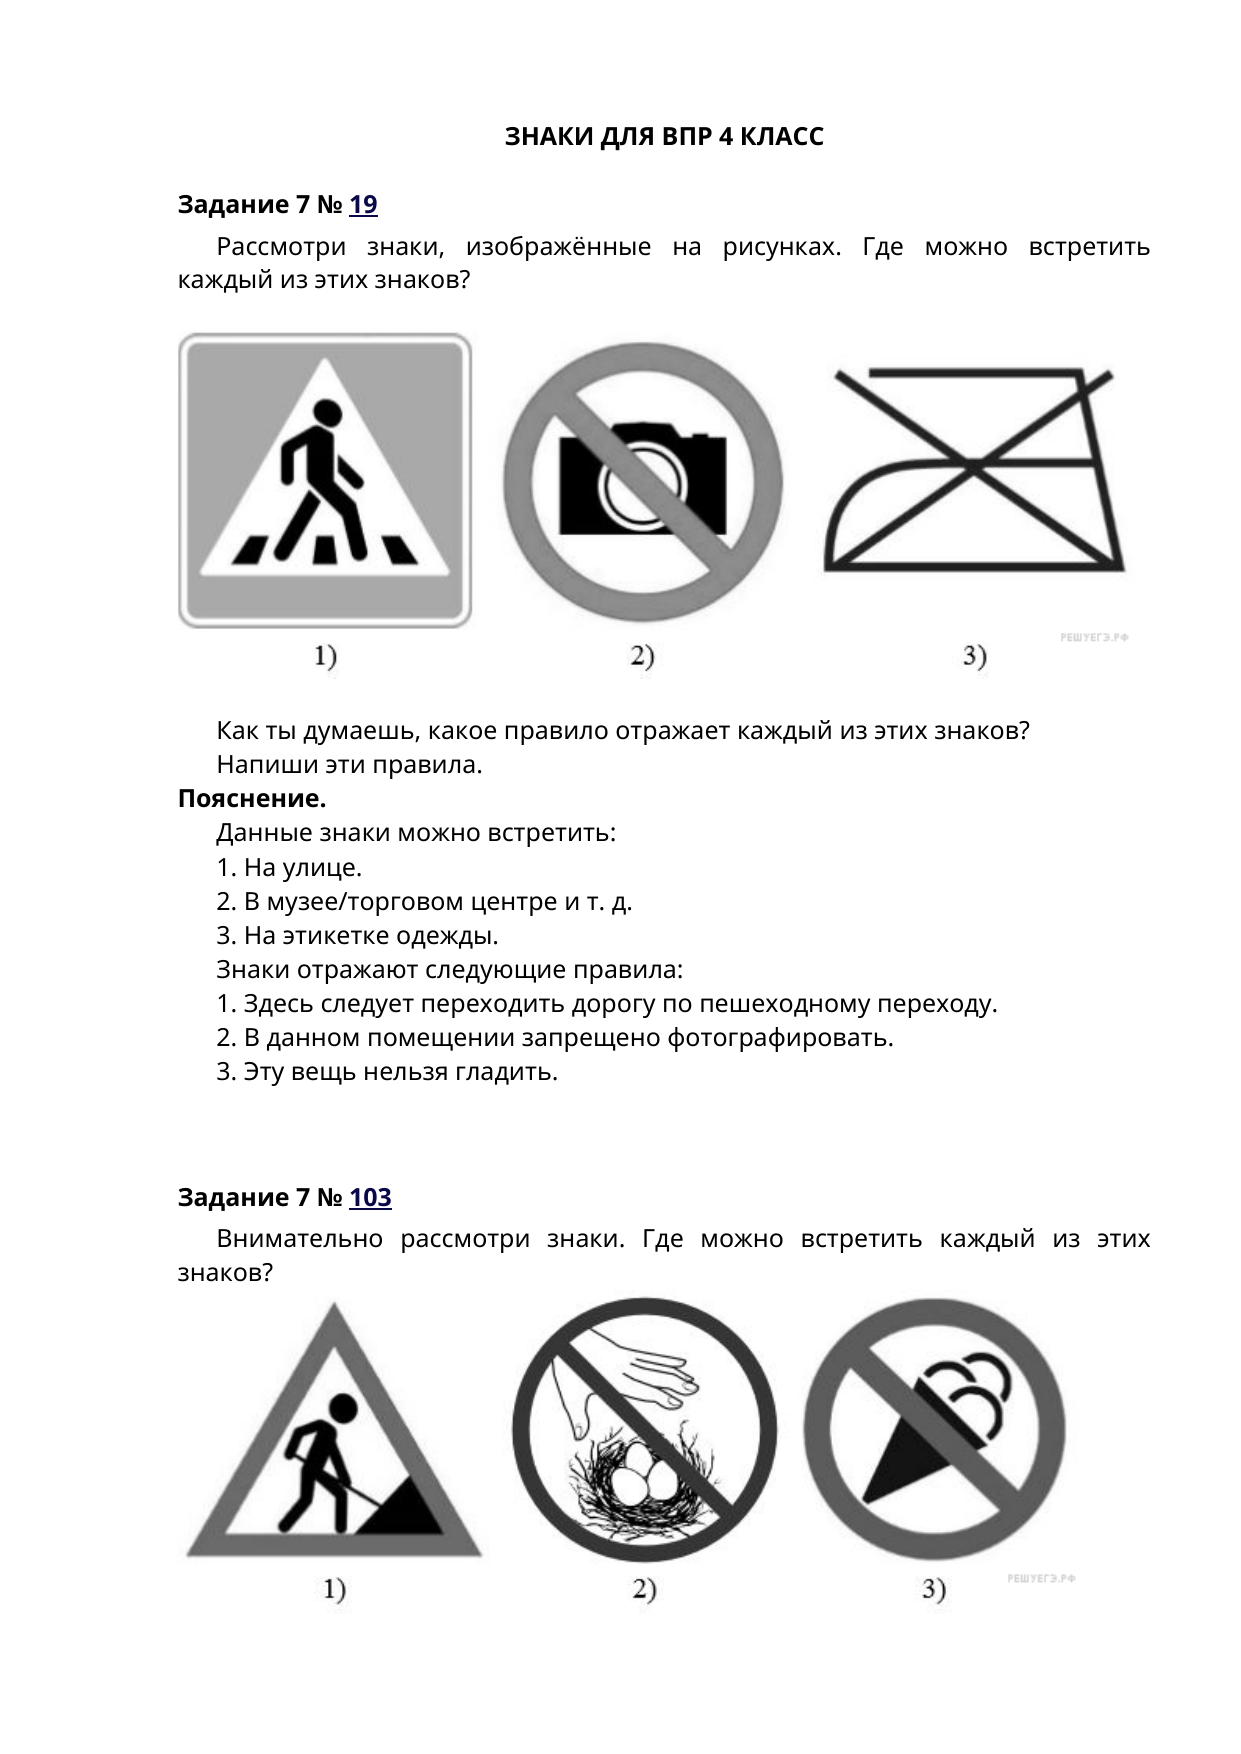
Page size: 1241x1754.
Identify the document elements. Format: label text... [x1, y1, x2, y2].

text Задание 7 № 103 [177, 1179, 1152, 1213]
text 3. На этикетке одежды. [177, 917, 1152, 951]
text 2. В музее/торговом центре и т. д. [177, 883, 1152, 917]
text 3. Эту вещь нельзя гладить. [177, 1053, 1152, 1088]
text ЗНАКИ ДЛЯ ВПР 4 КЛАСС [177, 118, 1152, 152]
text 2. В данном помещении запрещено фотографировать. [177, 1019, 1152, 1053]
text 1. Здесь следует переходить дорогу по пешеходному переходу. [177, 985, 1152, 1019]
text Задание 7 № 19 [177, 186, 1152, 220]
text Рассмотри знаки, изображённые на рисунках. Где можно встретить каждый из этих знаков? [177, 228, 1152, 296]
picture [177, 330, 1135, 679]
text 1. На улице. [177, 849, 1152, 883]
text Данные знаки можно встретить: [177, 815, 1152, 849]
text Напиши эти правила. [177, 747, 1152, 781]
picture [177, 1289, 1082, 1620]
text Знаки отражают следующие правила: [177, 951, 1152, 985]
text Пояснение. [177, 781, 1152, 815]
text Как ты думаешь, какое правило отражает каждый из этих знаков? [177, 713, 1152, 747]
text Внимательно рассмотри знаки. Где можно встретить каждый из этих знаков? [177, 1221, 1152, 1289]
